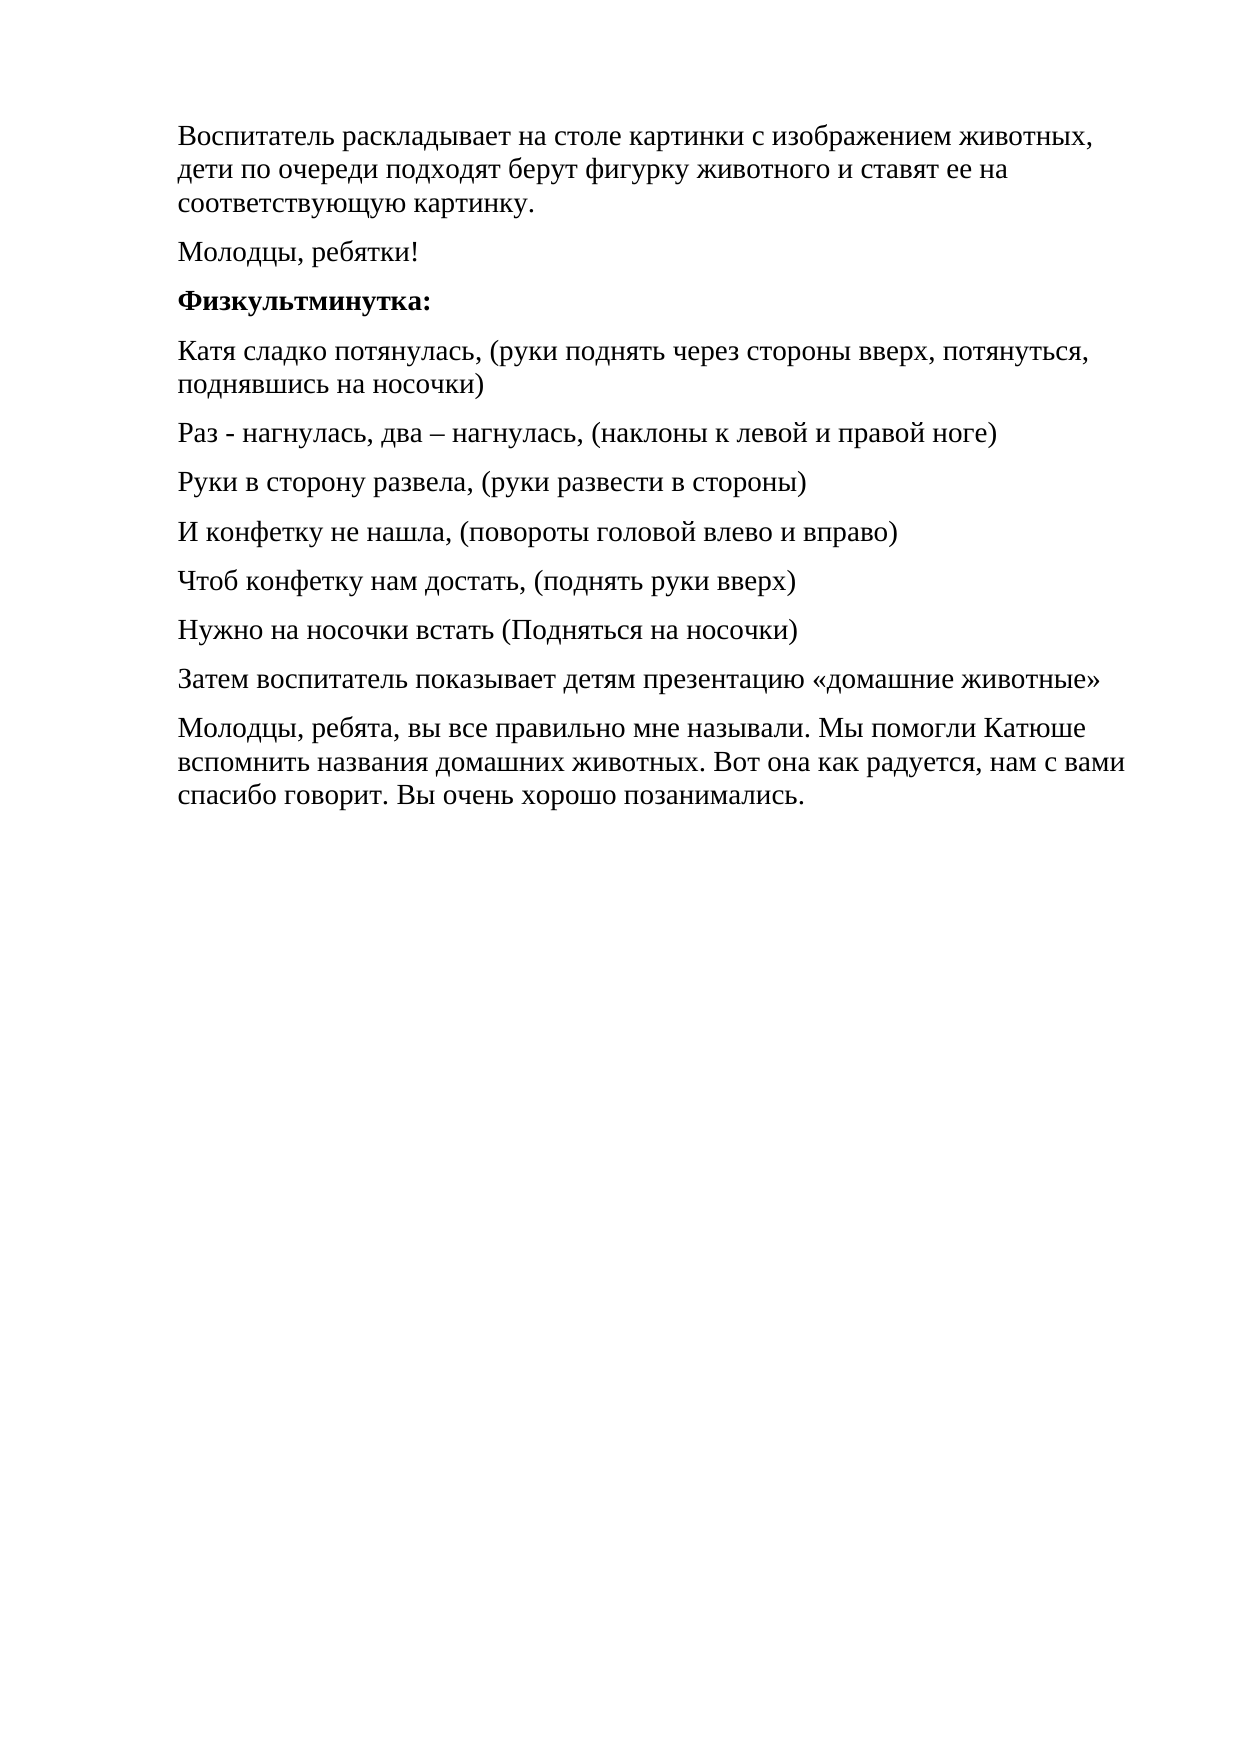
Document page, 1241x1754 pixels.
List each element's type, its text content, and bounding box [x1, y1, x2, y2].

text Затем воспитатель показывает детям презентацию «домашние животные» [177, 661, 1152, 695]
text Физкультминутка: [177, 283, 1152, 317]
text Молодцы, ребятки! [177, 234, 1152, 268]
text Чтоб конфетку нам достать, (поднять руки вверх) [177, 563, 1152, 596]
text Раз - нагнулась, два – нагнулась, (наклоны к левой и правой ноге) [177, 415, 1152, 449]
text Воспитатель раскладывает на столе картинки с изображением животных, дети по очереди подходят берут фигурку животного и ставят ее на соответствующую картинку. [177, 118, 1152, 219]
text Руки в сторону развела, (руки развести в стороны) [177, 464, 1152, 498]
text И конфетку не нашла, (повороты головой влево и вправо) [177, 514, 1152, 547]
text Нужно на носочки встать (Подняться на носочки) [177, 612, 1152, 646]
text Катя сладко потянулась, (руки поднять через стороны вверх, потянуться, поднявшись на носочки) [177, 333, 1152, 400]
text Молодцы, ребята, вы все правильно мне называли. Мы помогли Катюше вспомнить названия домашних животных. Вот она как радуется, нам с вами спасибо говорит. Вы очень хорошо позанимались. [177, 710, 1152, 811]
